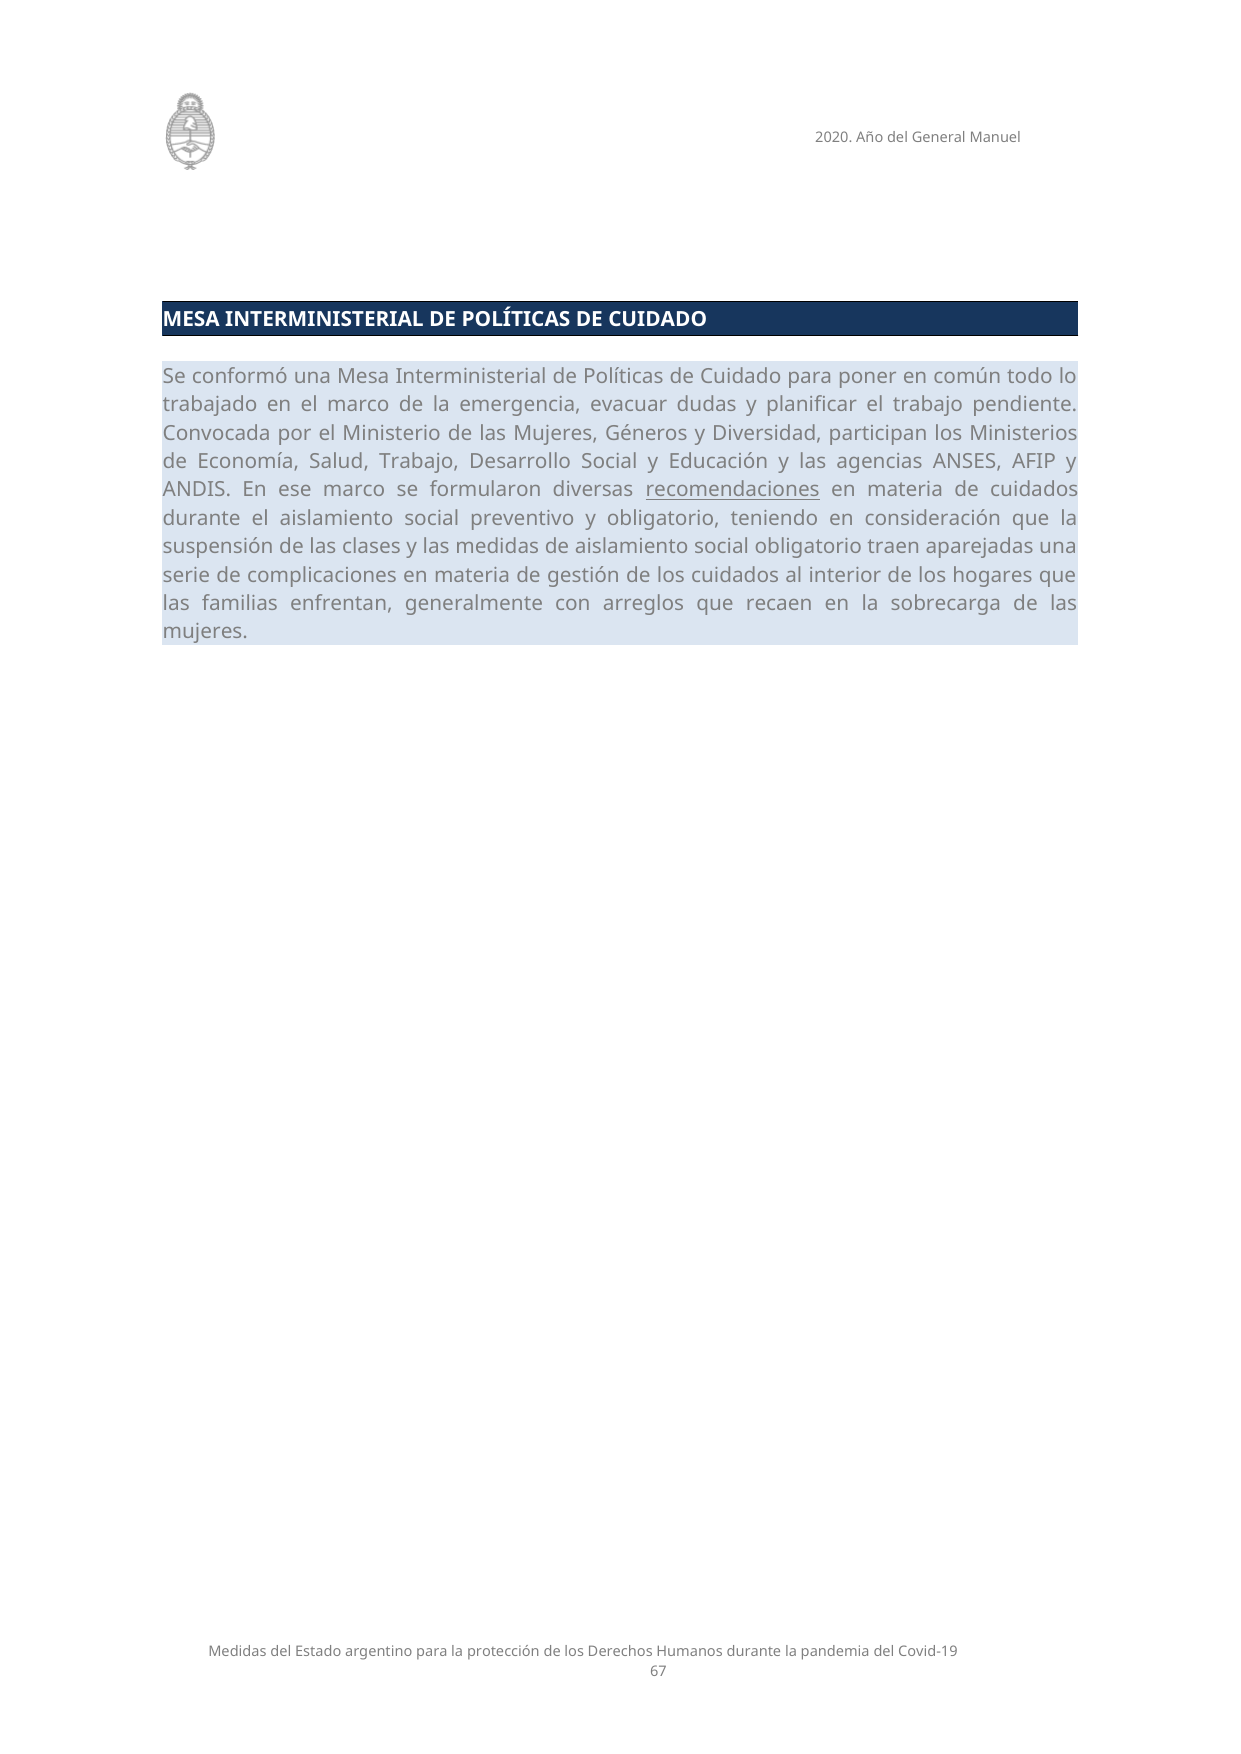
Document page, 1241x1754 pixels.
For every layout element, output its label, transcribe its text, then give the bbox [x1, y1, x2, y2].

picture [162, 88, 219, 173]
subtitle Se conformó una Mesa Interministerial de Políticas de Cuidado para poner en común todo lo trabajado en el marco de la emergencia, evacuar dudas y planificar el trabajo pendiente. Convocada por el Ministerio de las Mujeres, Géneros y Diversidad, participan los Ministerios de Economía, Salud, Trabajo, Desarrollo Social y Educación y las agencias ANSES, AFIP y ANDIS. En ese marco se formularon diversas recomendaciones en materia de cuidados durante el aislamiento social preventivo y obligatorio, teniendo en consideración que la suspensión de las clases y las medidas de aislamiento social obligatorio traen aparejadas una serie de complicaciones en materia de gestión de los cuidados al interior de los hogares que las familias enfrentan, generalmente con arreglos que recaen en la sobrecarga de las mujeres. [162, 361, 1078, 645]
subtitle MESA INTERMINISTERIAL DE POLÍTICAS DE CUIDADO [162, 302, 1078, 336]
